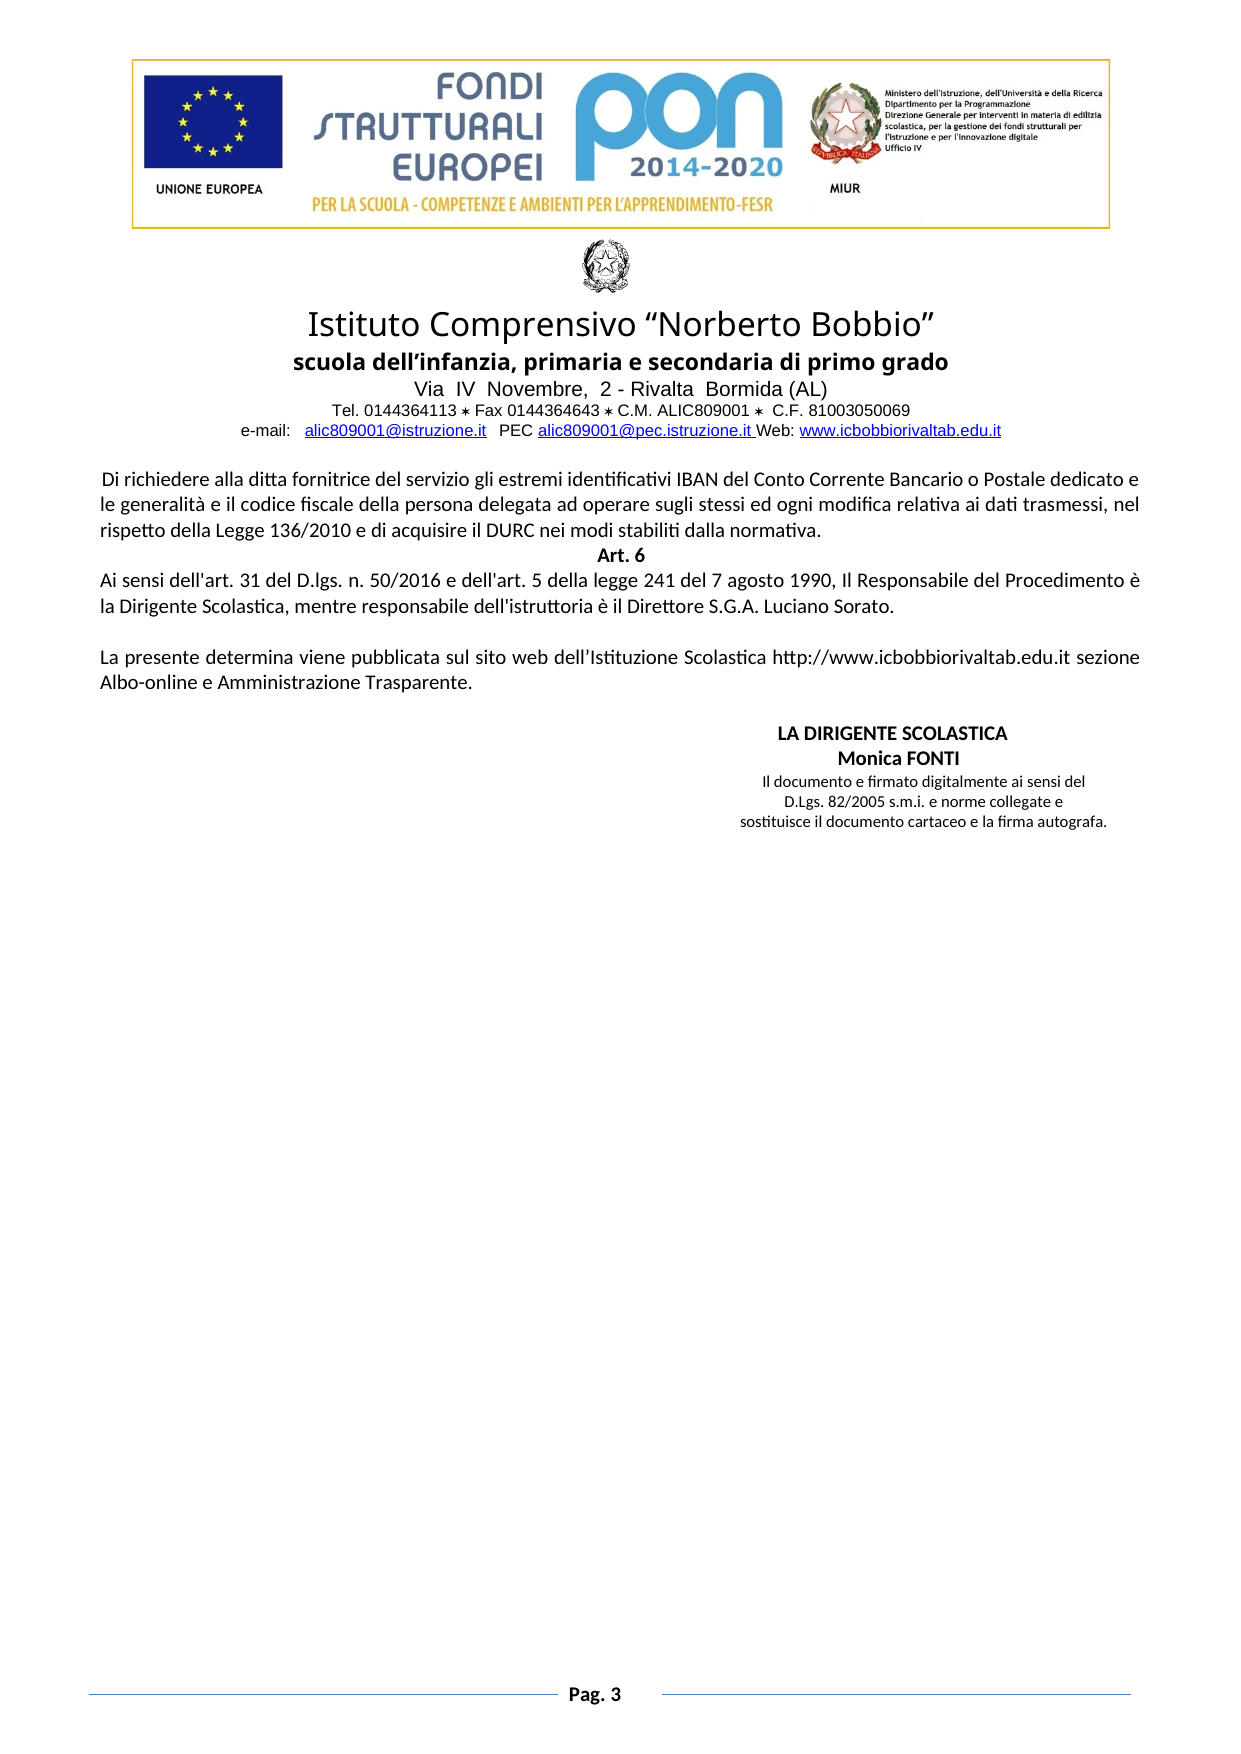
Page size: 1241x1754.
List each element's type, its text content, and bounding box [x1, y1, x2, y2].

text Ai sensi dell'art. 31 del D.lgs. n. 50/2016 e dell'art. 5 della legge 241 del 7 agosto 1990, Il Responsabile del Procedimento è la Dirigente Scolastica, mentre responsabile dell'istruttoria è il Direttore S.G.A. Luciano Sorato. [100, 568, 1142, 618]
text le generalità e il codice fiscale della persona delegata ad operare sugli stessi ed ogni modifica relativa ai dati trasmessi, nel rispetto della Legge 136/2010 e di acquisire il DURC nei modi stabiliti dalla normativa. [100, 491, 1142, 542]
text Monica FONTI [763, 746, 1142, 771]
text Art. 6 [100, 542, 1142, 568]
picture [131, 59, 1111, 229]
text Il documento e firmato digitalmente ai sensi del [705, 771, 1142, 791]
picture [581, 237, 631, 296]
text LA DIRIGENTE SCOLASTICA [690, 720, 1142, 746]
text Di richiedere alla ditta fornitrice del servizio gli estremi identificativi IBAN del Conto Corrente Bancario o Postale dedicato e [100, 466, 1142, 491]
text La presente determina viene pubblicata sul sito web dell’Istituzione Scolastica http://www.icbobbiorivaltab.edu.it sezione Albo-online e Amministrazione Trasparente. [100, 644, 1142, 695]
text sostituisce il documento cartaceo e la firma autografa. [705, 812, 1142, 832]
text D.Lgs. 82/2005 s.m.i. e norme collegate e [705, 791, 1142, 812]
